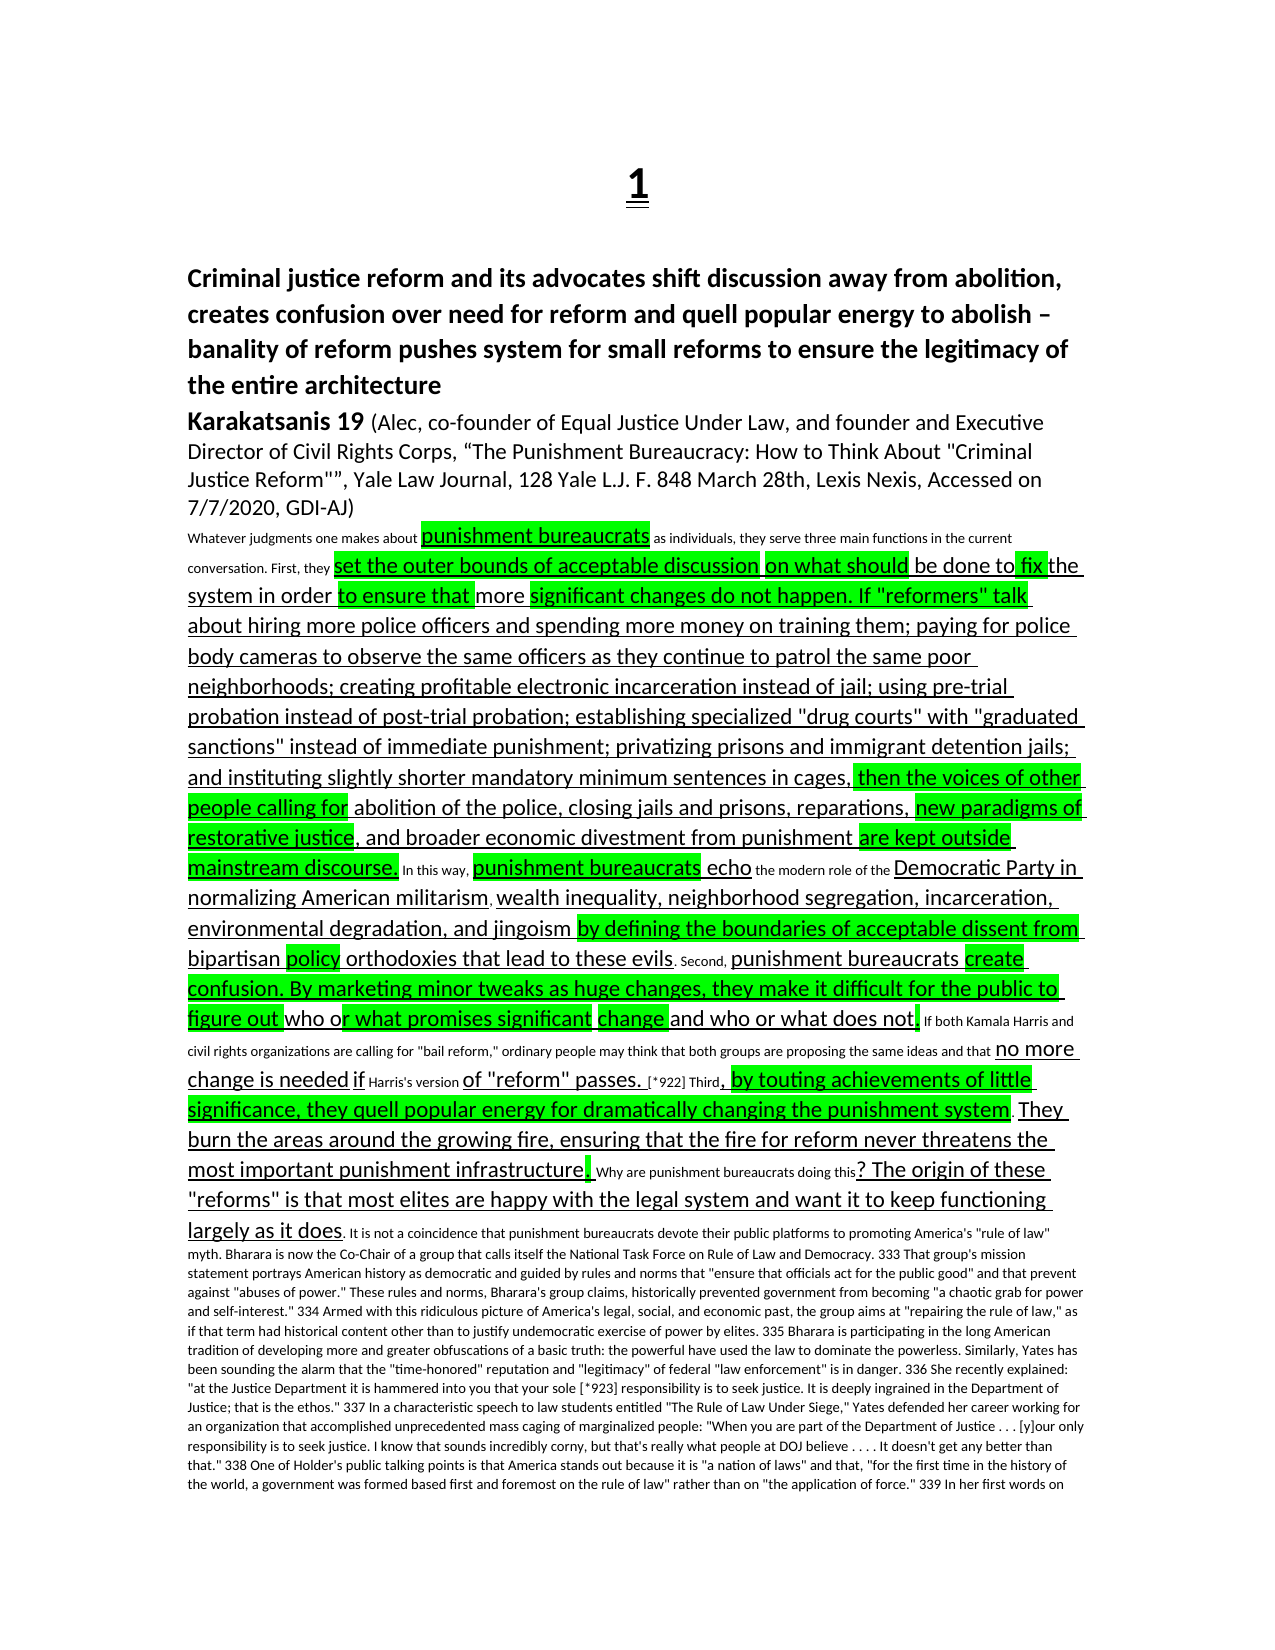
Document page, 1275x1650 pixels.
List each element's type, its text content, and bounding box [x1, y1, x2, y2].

subtitle Criminal justice reform and its advocates shift discussion away from abolition, creates confusion over need for reform and quell popular energy to abolish – banality of reform pushes system for small reforms to ensure the legitimacy of the entire architecture [187, 261, 1087, 401]
text Karakatsanis 19 (Alec, co-founder of Equal Justice Under Law, and founder and Executive Director of Civil Rights Corps, “The Punishment Bureaucracy: How to Think About "Criminal Justice Reform"”, Yale Law Journal, 128 Yale L.J. F. 848 March 28th, Lexis Nexis, Accessed on 7/7/2020, GDI-AJ) [187, 404, 1087, 521]
subtitle 1 [187, 154, 1087, 210]
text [187, 818, 1087, 1493]
